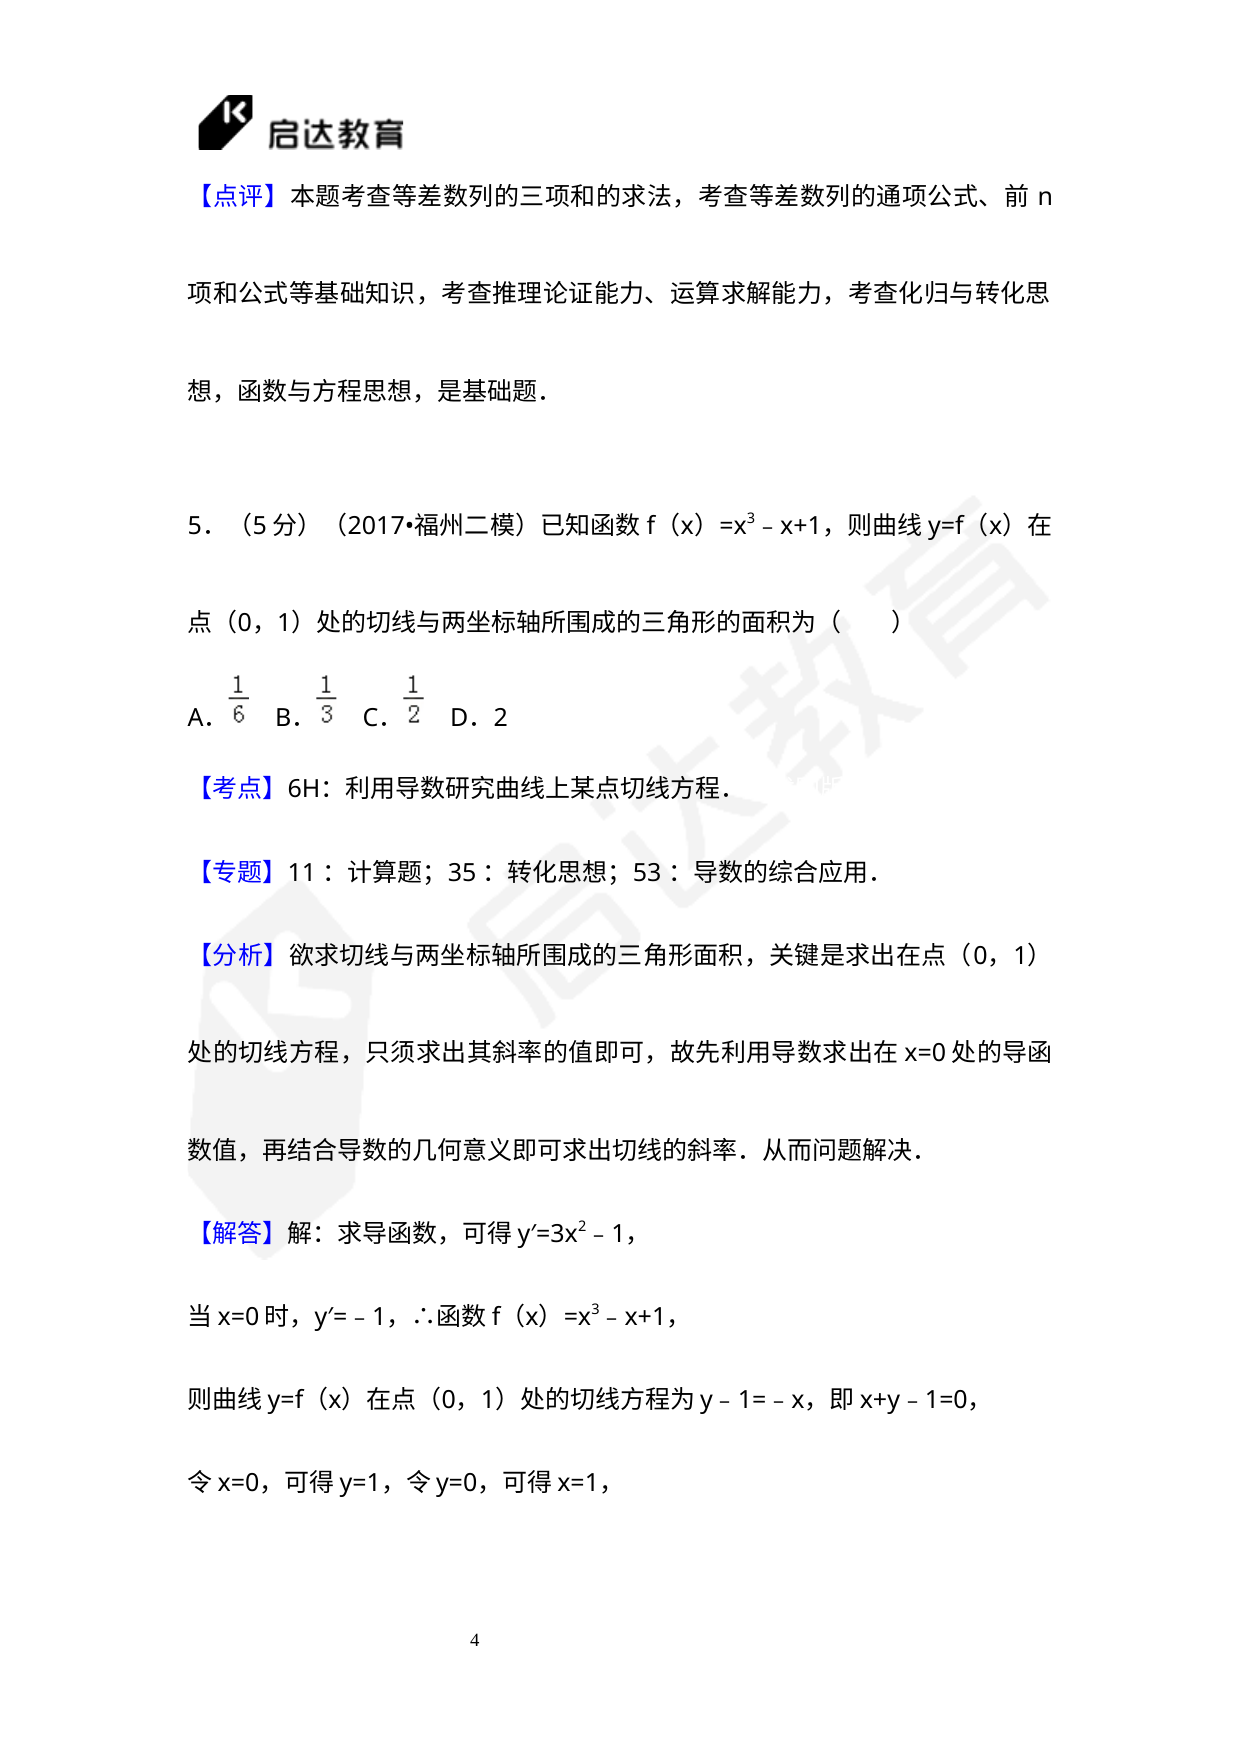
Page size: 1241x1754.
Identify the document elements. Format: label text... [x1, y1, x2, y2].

picture [198, 95, 404, 150]
text A． B． C． D．2 [187, 671, 1053, 736]
text 令x=0，可得y=1，令y=0，可得x=1， [187, 1448, 1053, 1513]
text 【点评】本题考查等差数列的三项和的求法，考查等差数列的通项公式、前n项和公式等基础知识，考查推理论证能力、运算求解能力，考查化归与转化思想，函数与方程思想，是基础题． [187, 162, 1053, 422]
text 【专题】11 ：计算题；35 ：转化思想；53 ：导数的综合应用． [187, 838, 1053, 903]
text 当x=0时，y′=﹣1，∴函数f（x）=x3﹣x+1， [187, 1282, 1053, 1347]
text 【解答】解：求导函数，可得y′=3x2﹣1， [187, 1199, 1053, 1264]
text 则曲线y=f（x）在点（0，1）处的切线方程为y﹣1=﹣x，即x+y﹣1=0， [187, 1365, 1053, 1430]
picture [403, 671, 424, 726]
picture [316, 671, 337, 726]
text 【考点】6H：利用导数研究曲线上某点切线方程．菁优网版权所有 [187, 754, 1053, 819]
text 5．（5分）（2017•福州二模）已知函数f（x）=x3﹣x+1，则曲线y=f（x）在点（0，1）处的切线与两坐标轴所围成的三角形的面积为（ ） [187, 491, 1053, 653]
picture [228, 671, 249, 726]
text 【分析】欲求切线与两坐标轴所围成的三角形面积，关键是求出在点（0，1）处的切线方程，只须求出其斜率的值即可，故先利用导数求出在x=0处的导函数值，再结合导数的几何意义即可求出切线的斜率．从而问题解决． [187, 921, 1053, 1181]
